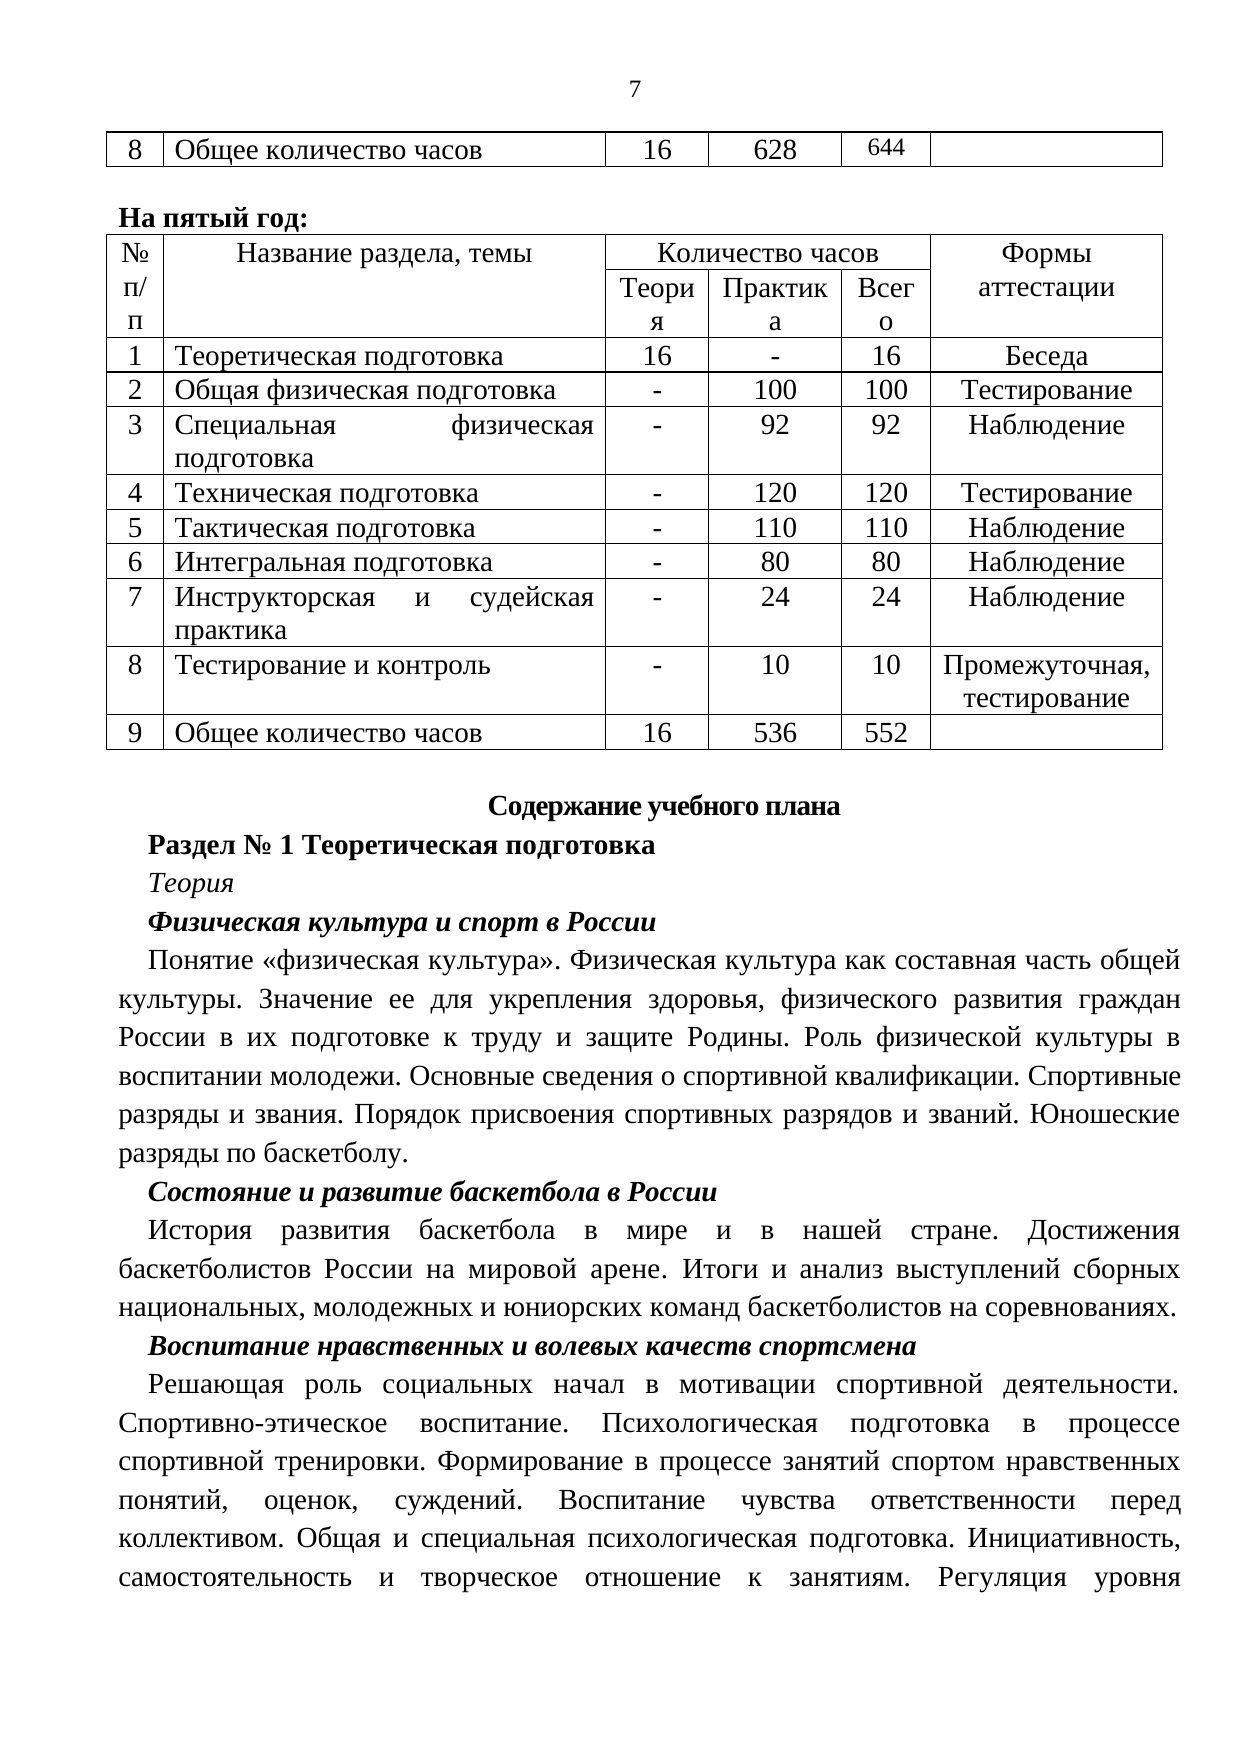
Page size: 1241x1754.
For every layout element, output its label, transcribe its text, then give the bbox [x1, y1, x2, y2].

table_cell 8 [107, 133, 163, 166]
table_cell - [606, 407, 708, 474]
table_cell Инструкторская и судейская практика [164, 579, 605, 646]
text Раздел № 1 Теоретическая подготовка [118, 827, 1181, 860]
table_cell [931, 715, 1162, 749]
table_cell 552 [842, 715, 930, 749]
table_cell 7 [107, 579, 163, 646]
text Содержание учебного плана [118, 788, 1181, 822]
table_cell 16 [606, 133, 708, 166]
table_cell Беседа [931, 338, 1162, 371]
table_cell Всего [842, 270, 930, 337]
table_cell - [606, 373, 708, 406]
table_header Название раздела, темы [164, 235, 605, 337]
table_cell 16 [606, 338, 708, 371]
table_cell 628 [709, 133, 841, 166]
table_cell Наблюдение [931, 407, 1162, 474]
table_cell Интегральная подготовка [164, 544, 605, 578]
table_cell 1 [107, 338, 163, 371]
text Состояние и развитие баскетбола в России [118, 1174, 1181, 1207]
table_cell Тактическая подготовка [164, 510, 605, 543]
table_cell Общая физическая подготовка [164, 373, 605, 406]
table_cell Практика [709, 270, 841, 337]
table_cell 80 [709, 544, 841, 578]
table_cell Специальная физическая подготовка [164, 407, 605, 474]
table_cell 4 [107, 475, 163, 509]
table_cell - [606, 475, 708, 509]
table_cell 3 [107, 407, 163, 474]
table_cell 100 [842, 373, 930, 406]
table_cell - [709, 338, 841, 371]
table_cell 10 [709, 647, 841, 714]
table_cell - [606, 579, 708, 646]
table_cell 110 [709, 510, 841, 543]
table_cell Теория [606, 270, 708, 337]
table_cell 120 [709, 475, 841, 509]
text История развития баскетбола в мире и в нашей стране. Достижения баскетболистов России на мировой арене. Итоги и анализ выступлений сборных национальных, молодежных и юниорских команд баскетболистов на соревнованиях. [118, 1212, 1181, 1323]
table_cell 92 [842, 407, 930, 474]
table_cell 100 [709, 373, 841, 406]
table_cell Наблюдение [931, 579, 1162, 646]
table_header № п/п [107, 235, 163, 337]
table_cell 92 [709, 407, 841, 474]
table_cell 644 [842, 133, 930, 166]
table_cell 120 [842, 475, 930, 509]
table_cell Наблюдение [931, 544, 1162, 578]
table_header Формы аттестации [931, 235, 1162, 337]
table_cell 24 [842, 579, 930, 646]
table_cell - [606, 647, 708, 714]
table_cell 536 [709, 715, 841, 749]
table_cell 80 [842, 544, 930, 578]
table_cell Тестирование [931, 475, 1162, 509]
table_cell 6 [107, 544, 163, 578]
table_cell 9 [107, 715, 163, 749]
table_cell 110 [842, 510, 930, 543]
text Теория [118, 865, 1181, 899]
table_cell Теоретическая подготовка [164, 338, 605, 371]
table_cell 16 [606, 715, 708, 749]
table_cell 8 [107, 647, 163, 714]
table_cell Промежуточная,тестирование [931, 647, 1162, 714]
table_cell Техническая подготовка [164, 475, 605, 509]
table_cell Общее количество часов [164, 133, 605, 166]
table_cell Наблюдение [931, 510, 1162, 543]
table_cell - [606, 544, 708, 578]
table_cell - [606, 510, 708, 543]
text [118, 1366, 1181, 1593]
table_cell Тестирование [931, 373, 1162, 406]
table_cell 2 [107, 373, 163, 406]
table_cell [931, 133, 1162, 166]
text Понятие «физическая культура». Физическая культура как составная часть общей культуры. Значение ее для укрепления здоровья, физического развития граждан России в их подготовке к труду и защите Родины. Роль физической культуры в воспитании молодежи. Основные сведения о спортивной квалификации. Спортивные разряды и звания. Порядок присвоения спортивных разрядов и званий. Юношеские разряды по баскетболу. [118, 942, 1181, 1169]
table_cell Общее количество часов [164, 715, 605, 749]
table_cell 24 [709, 579, 841, 646]
table_header Количество часов [606, 235, 930, 269]
list На пятый год: [118, 201, 1152, 234]
text Воспитание нравственных и волевых качеств спортсмена [118, 1328, 1181, 1361]
text Физическая культура и спорт в России [118, 904, 1181, 937]
table_cell Тестирование и контроль [164, 647, 605, 714]
table_cell 10 [842, 647, 930, 714]
table_cell 5 [107, 510, 163, 543]
table_cell 16 [842, 338, 930, 371]
